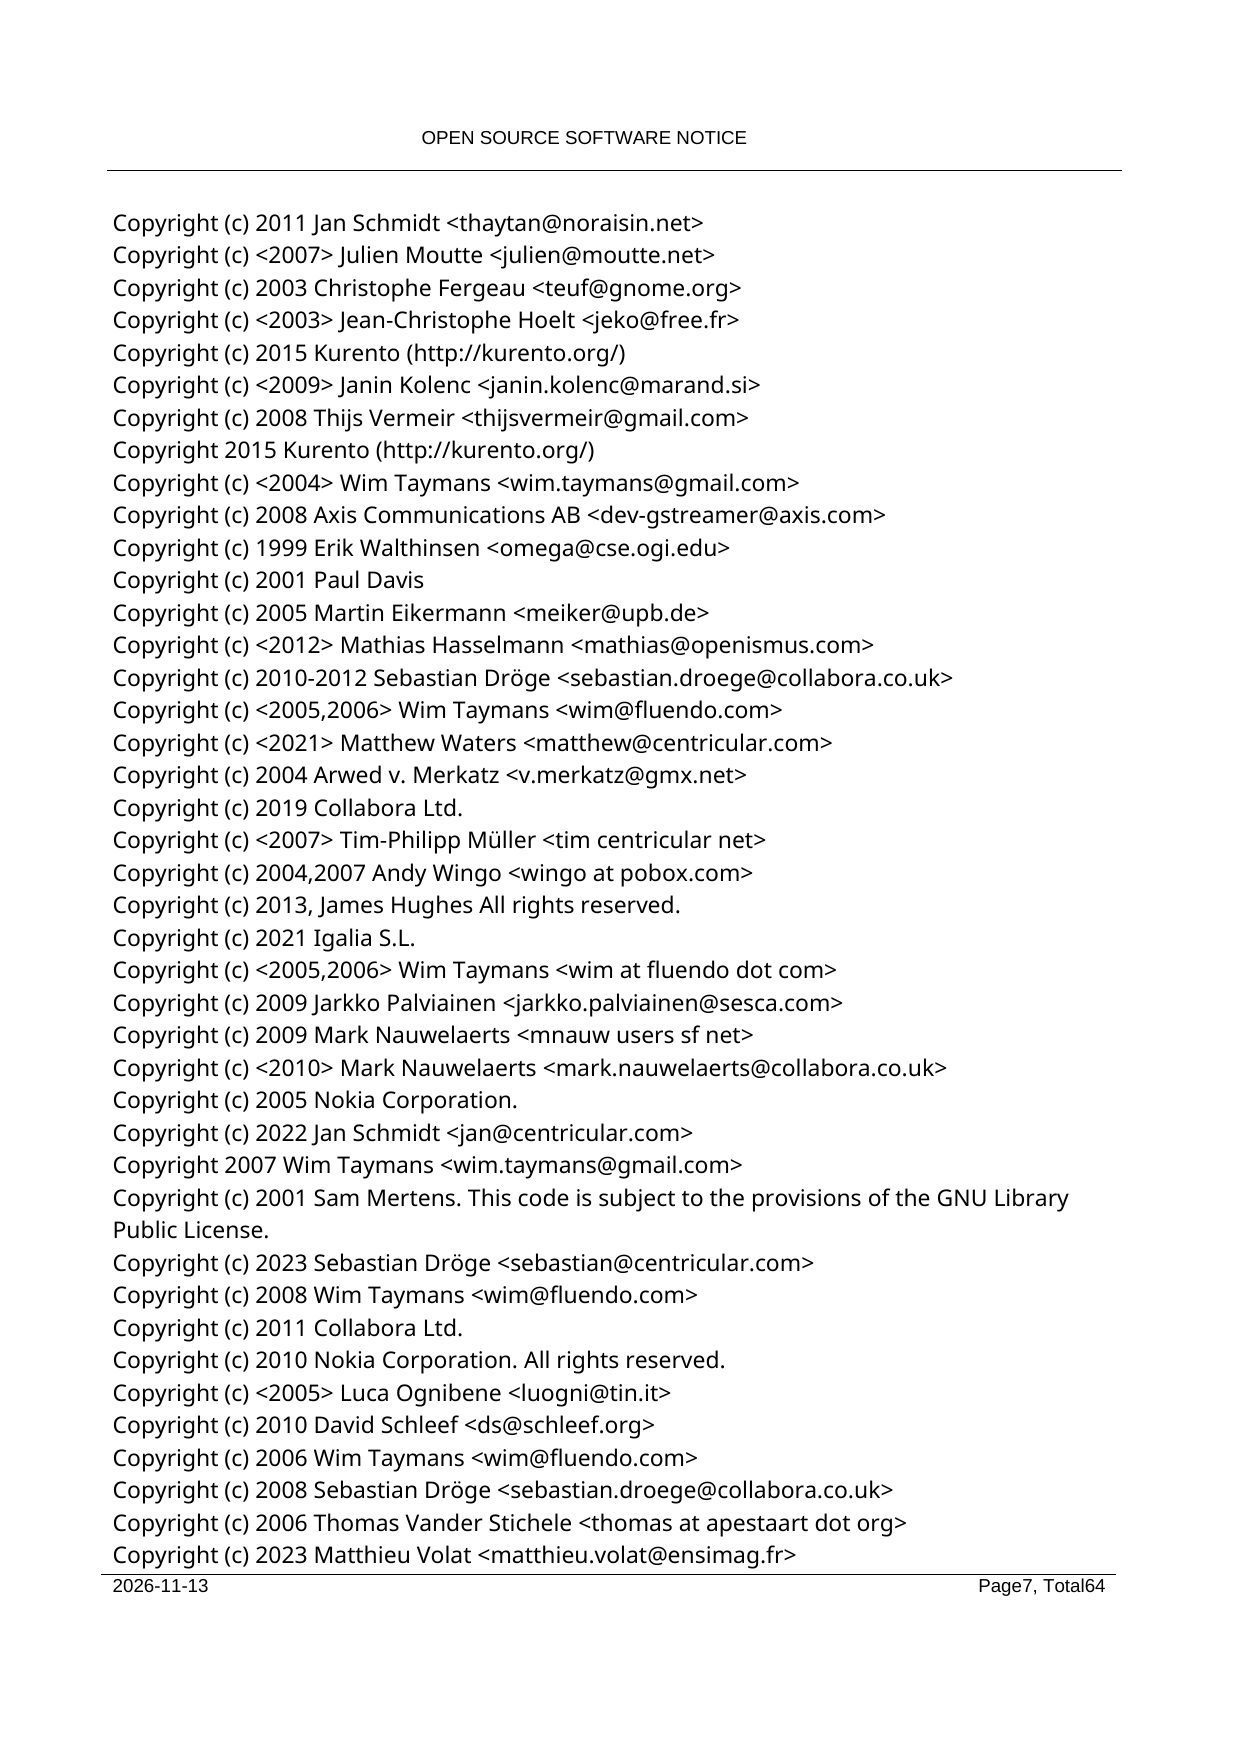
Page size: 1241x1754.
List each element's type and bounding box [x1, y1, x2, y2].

text [112, 206, 1128, 1571]
